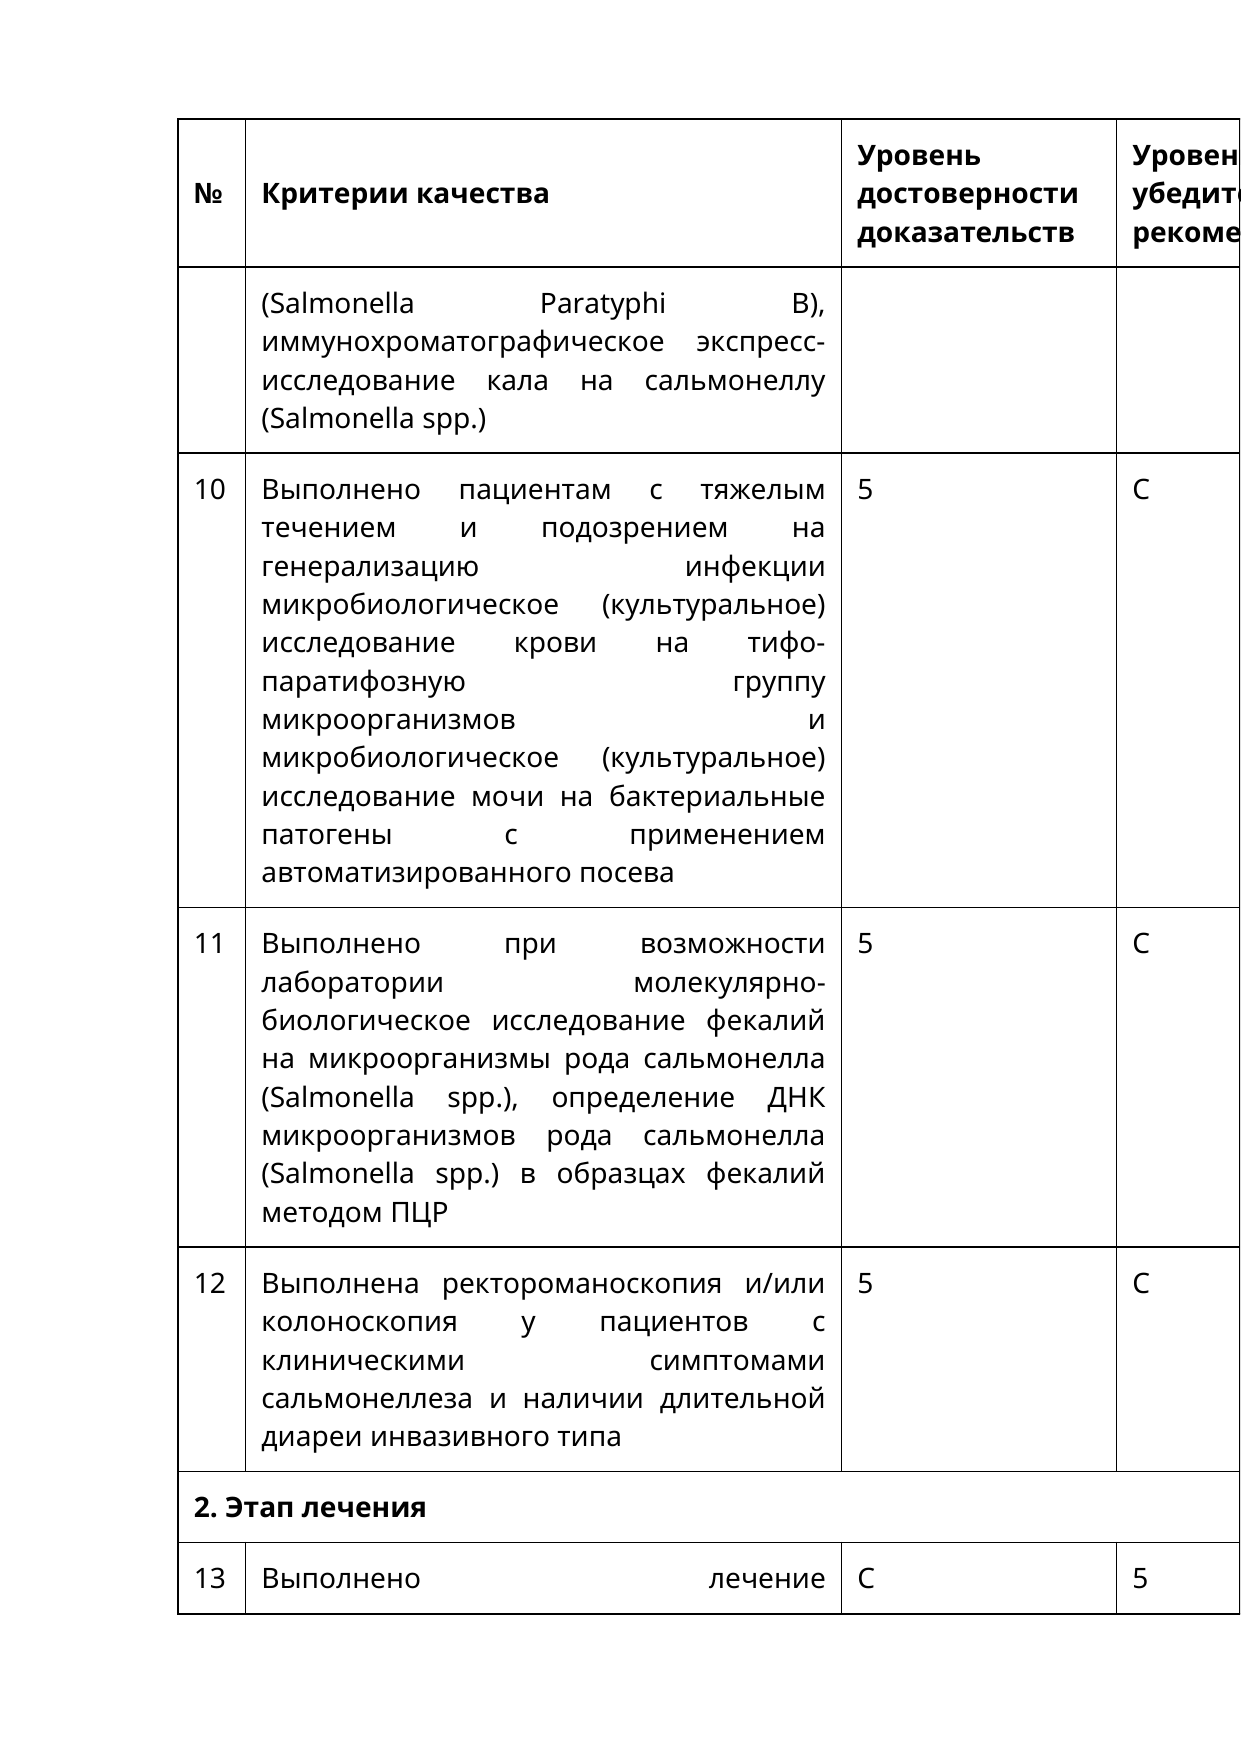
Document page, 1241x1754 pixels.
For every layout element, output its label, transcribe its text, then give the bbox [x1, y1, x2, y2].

table_cell С [1117, 268, 1239, 452]
table_header Критерии качества [246, 120, 841, 266]
table_cell 5 [1117, 1543, 1239, 1613]
table_cell 12 [179, 1248, 245, 1471]
table_cell 11 [179, 908, 245, 1246]
table_cell 10 [179, 454, 245, 907]
table_header № [179, 120, 245, 266]
table_cell С [1117, 1248, 1239, 1471]
table_cell 9 [179, 268, 245, 452]
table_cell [246, 1543, 841, 1613]
table_header Уровень убедительности рекомендаций [1117, 120, 1239, 266]
table_cell 5 [842, 908, 1116, 1246]
table_header Уровень достоверности доказательств [842, 120, 1116, 266]
table_cell С [1117, 908, 1239, 1246]
table_cell 5 [842, 268, 1116, 452]
table_cell 5 [842, 454, 1116, 907]
table_cell Выполнено при возможности лаборатории молекулярно-биологическое исследование фекалий на микроорганизмы рода сальмонелла (Salmonella spp.), определение ДНК микроорганизмов рода сальмонелла (Salmonella spp.) в образцах фекалий методом ПЦР [246, 908, 841, 1246]
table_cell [246, 268, 841, 452]
table_cell 13 [179, 1543, 245, 1613]
table_cell С [842, 1543, 1116, 1613]
table_cell Выполнена ректороманоскопия и/или колоноскопия у пациентов с клиническими симптомами сальмонеллеза и наличии длительной диареи инвазивного типа [246, 1248, 841, 1471]
table_cell 5 [842, 1248, 1116, 1471]
table_cell 2. Этап лечения [179, 1472, 1239, 1542]
table_cell С [1117, 454, 1239, 907]
table_cell Выполнено пациентам с тяжелым течением и подозрением на генерализацию инфекции микробиологическое (культуральное) исследование крови на тифо-паратифозную группу микроорганизмов и микробиологическое (культуральное) исследование мочи на бактериальные патогены с применением автоматизированного посева [246, 454, 841, 907]
